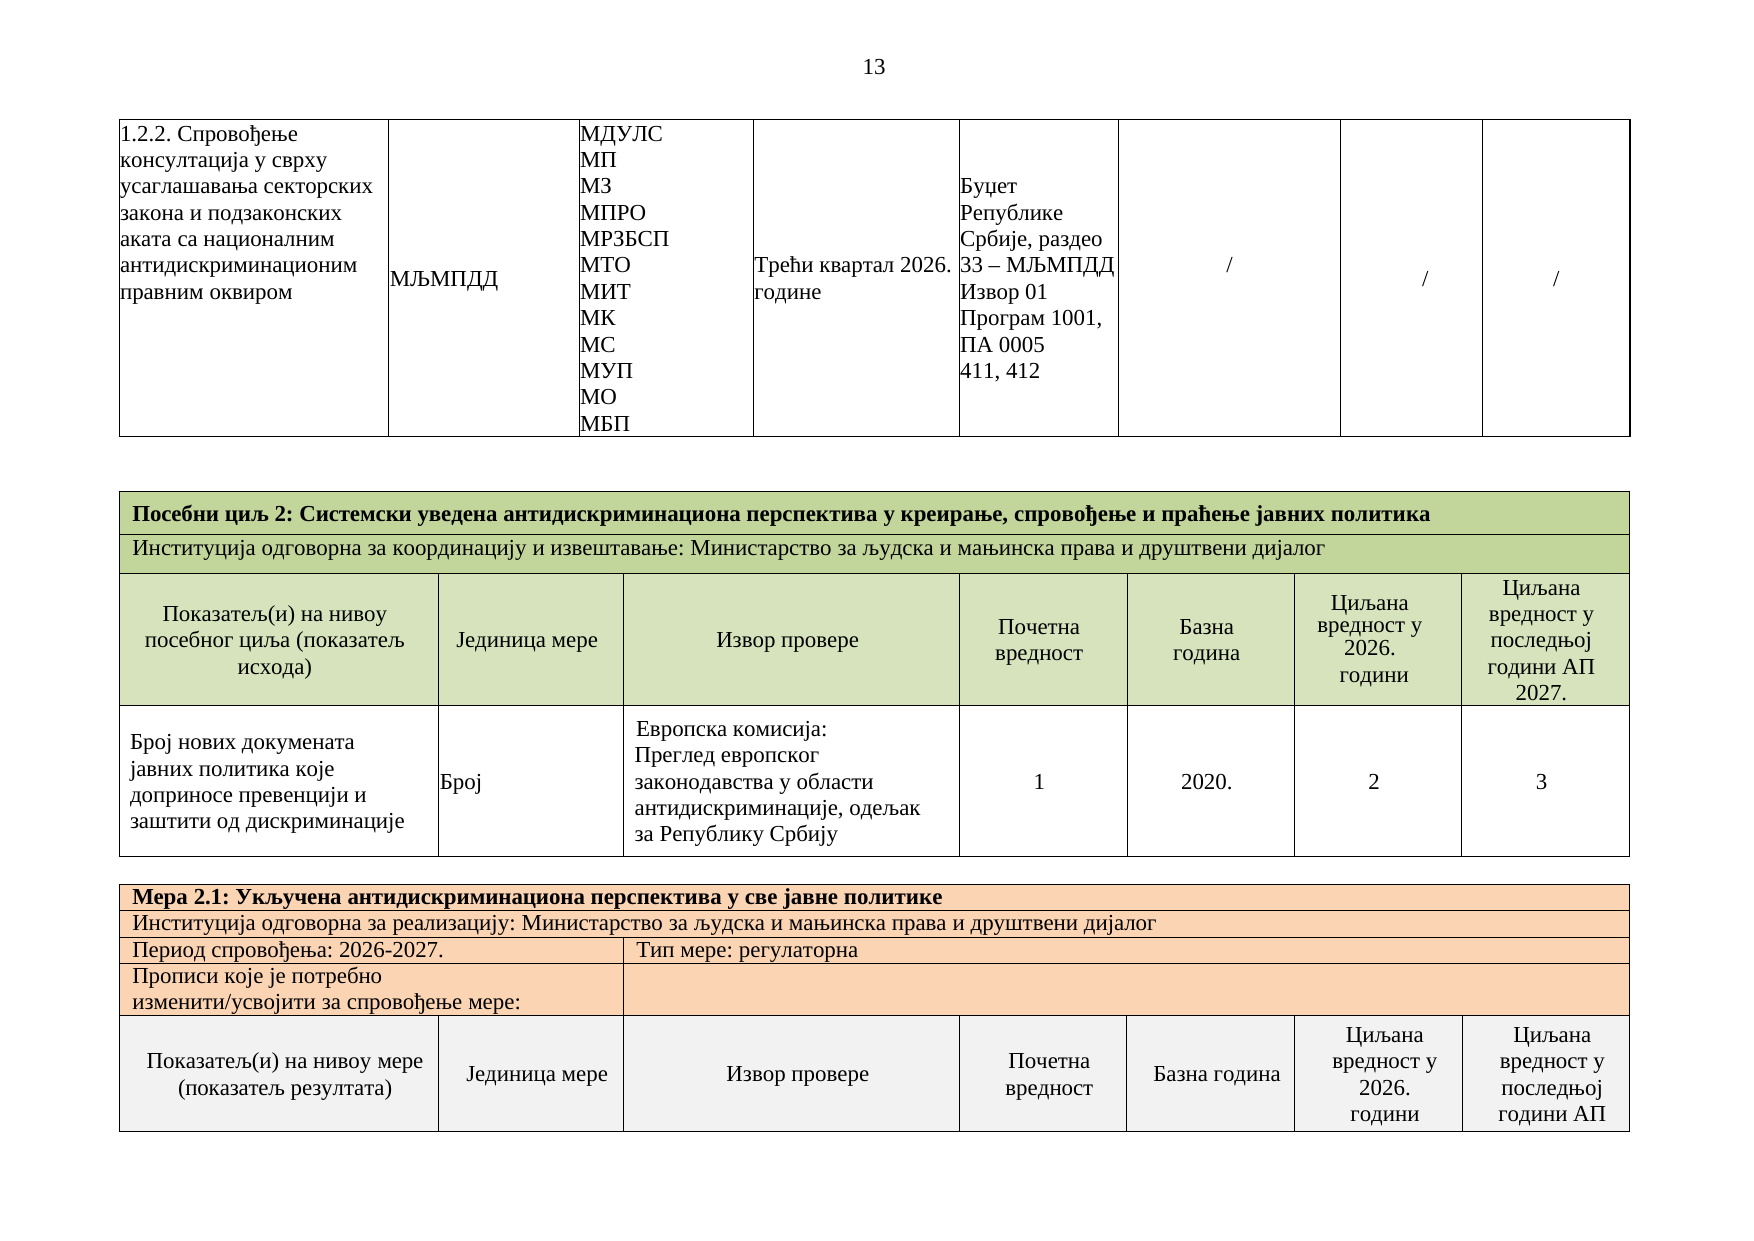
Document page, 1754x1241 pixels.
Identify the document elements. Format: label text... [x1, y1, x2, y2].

table_cell Јединица мере [439, 574, 623, 705]
table_cell [624, 964, 1629, 1015]
table_cell Почетна вредност [960, 1016, 1126, 1131]
table_cell МДУЛС МП МЗ МПРО МРЗБСП МТО МИТ МК МС МУП МО МБП [580, 120, 753, 436]
table_cell 1.2.2. Спровођење консултација у сврху усаглашавања секторских закона и подзаконских аката са националним антидискриминационим правним оквиром [120, 120, 388, 436]
table_cell Буџет Републике Србије, раздео 33 – МЉМПДД Извор 01 Програм 1001, ПА 0005 411, 412 [960, 120, 1118, 436]
table_cell / [1341, 120, 1482, 436]
table_cell 2020. [1128, 706, 1294, 856]
table_cell Период спровођења: 2026-2027. [120, 938, 623, 963]
table_cell Извор провере [624, 1016, 959, 1131]
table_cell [1463, 1016, 1629, 1131]
table_cell МЉМПДД [389, 120, 579, 436]
table_cell Јединица мере [439, 1016, 623, 1131]
table_cell Број [439, 706, 623, 856]
table_cell Прописи које је потребно изменити/усвојити за спровођење мере: [120, 964, 623, 1015]
table_cell Европска комисија: Преглед европског законодавства у области антидискриминације, одељак за Републику Србију [624, 706, 959, 856]
table_cell Број нових докумената јавних политика које доприносе превенцији и заштити од дискриминације [120, 706, 438, 856]
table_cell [120, 1016, 438, 1131]
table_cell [1295, 1016, 1462, 1131]
table_cell Почетна вредност [960, 574, 1127, 705]
table_cell Циљана вредност у последњој години АП 2027. [1462, 574, 1629, 705]
table_cell 3 [1462, 706, 1629, 856]
table_cell Базна година [1127, 1016, 1294, 1131]
table_cell / [1119, 120, 1340, 436]
table_cell Извор провере [624, 574, 959, 705]
table_cell / [1483, 120, 1629, 436]
table_cell 2 [1295, 706, 1461, 856]
table_cell Тип мере: регулаторна [624, 938, 1629, 963]
table_cell Базна година [1128, 574, 1294, 705]
table_cell Институција одговорна за реализацију: Министарство за људска и мањинска права и друштвени дијалог [120, 911, 1629, 937]
table_header Мера 2.1: Укључена антидискриминациона перспектива у све јавне политике [120, 885, 1629, 910]
table_cell Циљана вредност у 2026. години [1295, 574, 1461, 705]
table_cell 1 [960, 706, 1127, 856]
table_cell Трећи квартал 2026. године [754, 120, 959, 436]
table_header Посебни циљ 2: Системски уведена антидискриминациона перспектива у креирање, спровођење и праћење јавних политика [120, 492, 1629, 534]
table_cell Институција одговорна за координацију и извештавање: Министарство за људска и мањинска права и друштвени дијалог [120, 535, 1629, 573]
table_cell Показатељ(и) на нивоу посебног циља (показатељ исхода) [120, 574, 438, 705]
